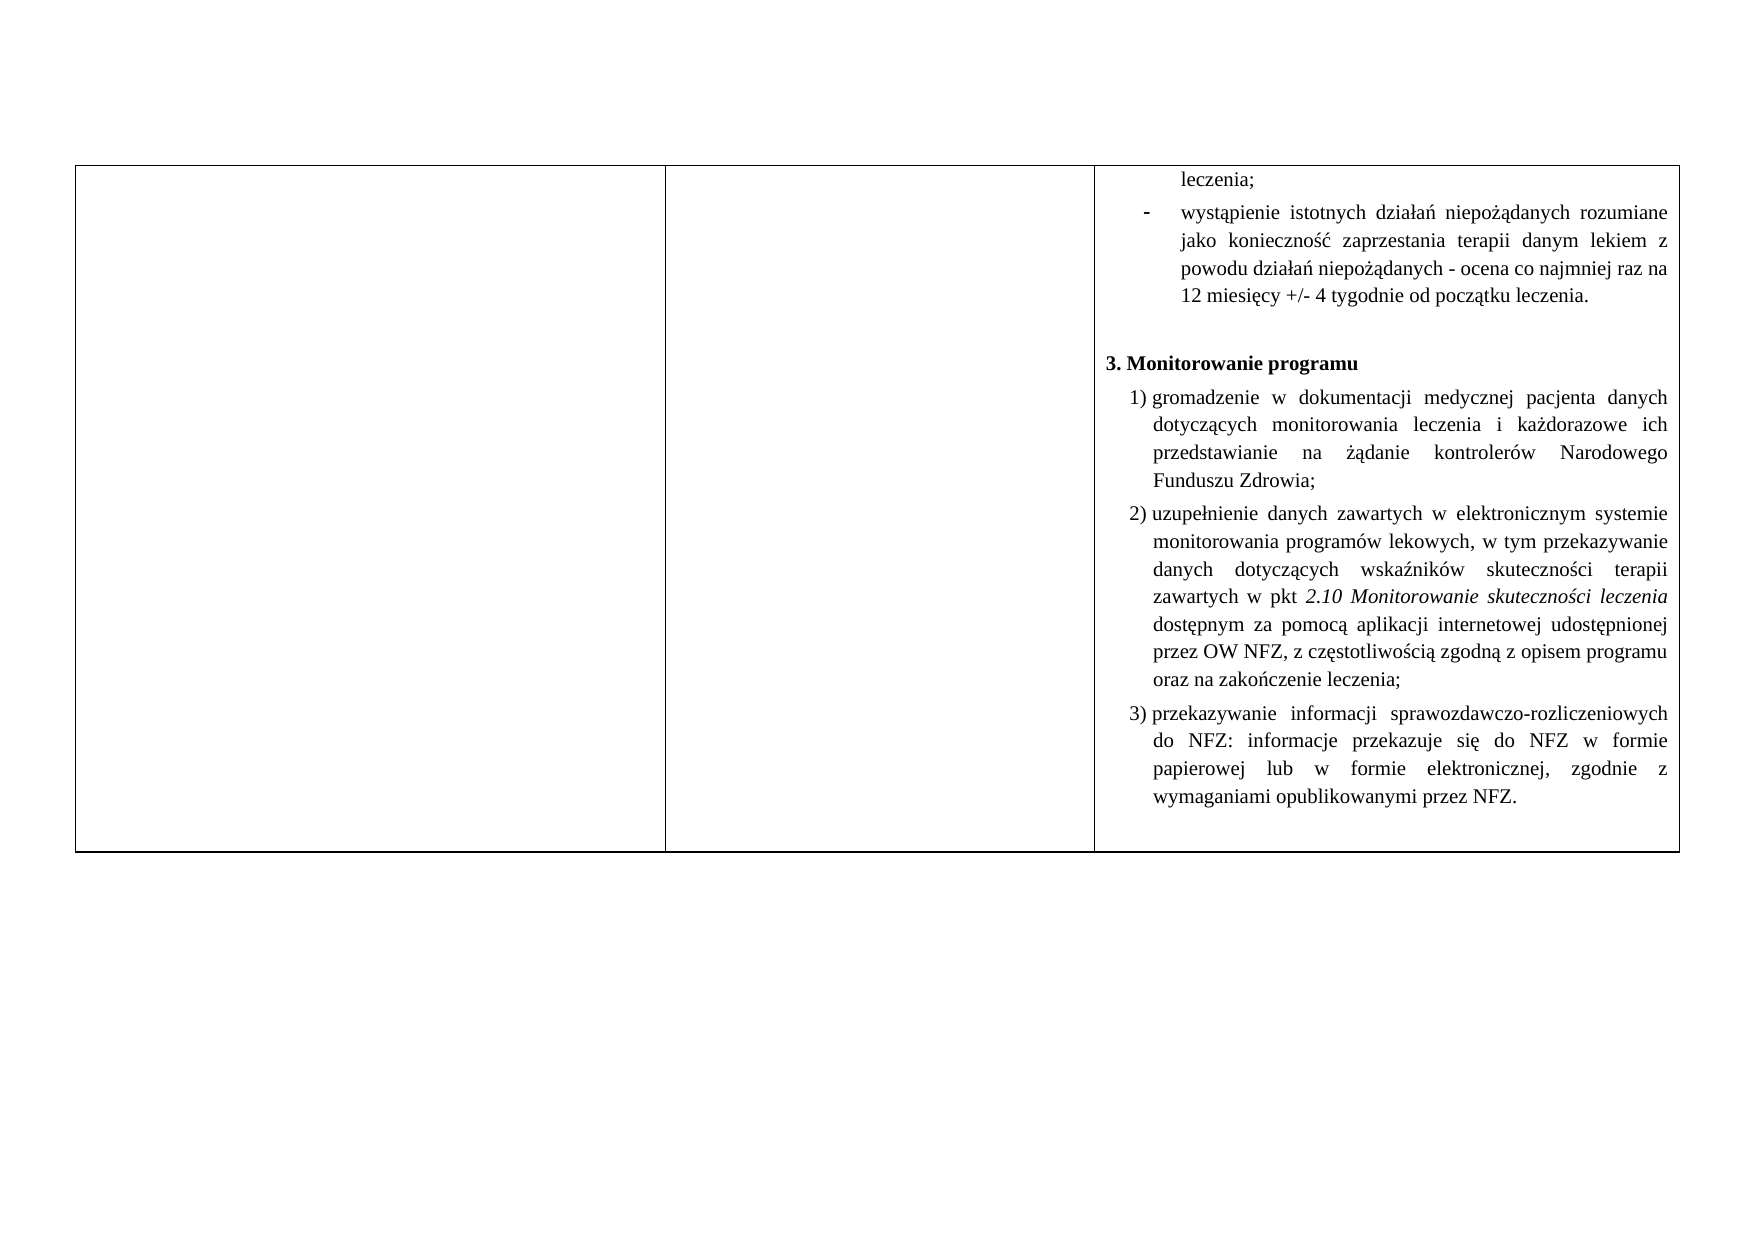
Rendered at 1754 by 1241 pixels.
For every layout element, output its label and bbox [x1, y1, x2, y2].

table_cell [1095, 166, 1679, 851]
table_cell [666, 166, 1094, 851]
table_cell [76, 166, 665, 851]
